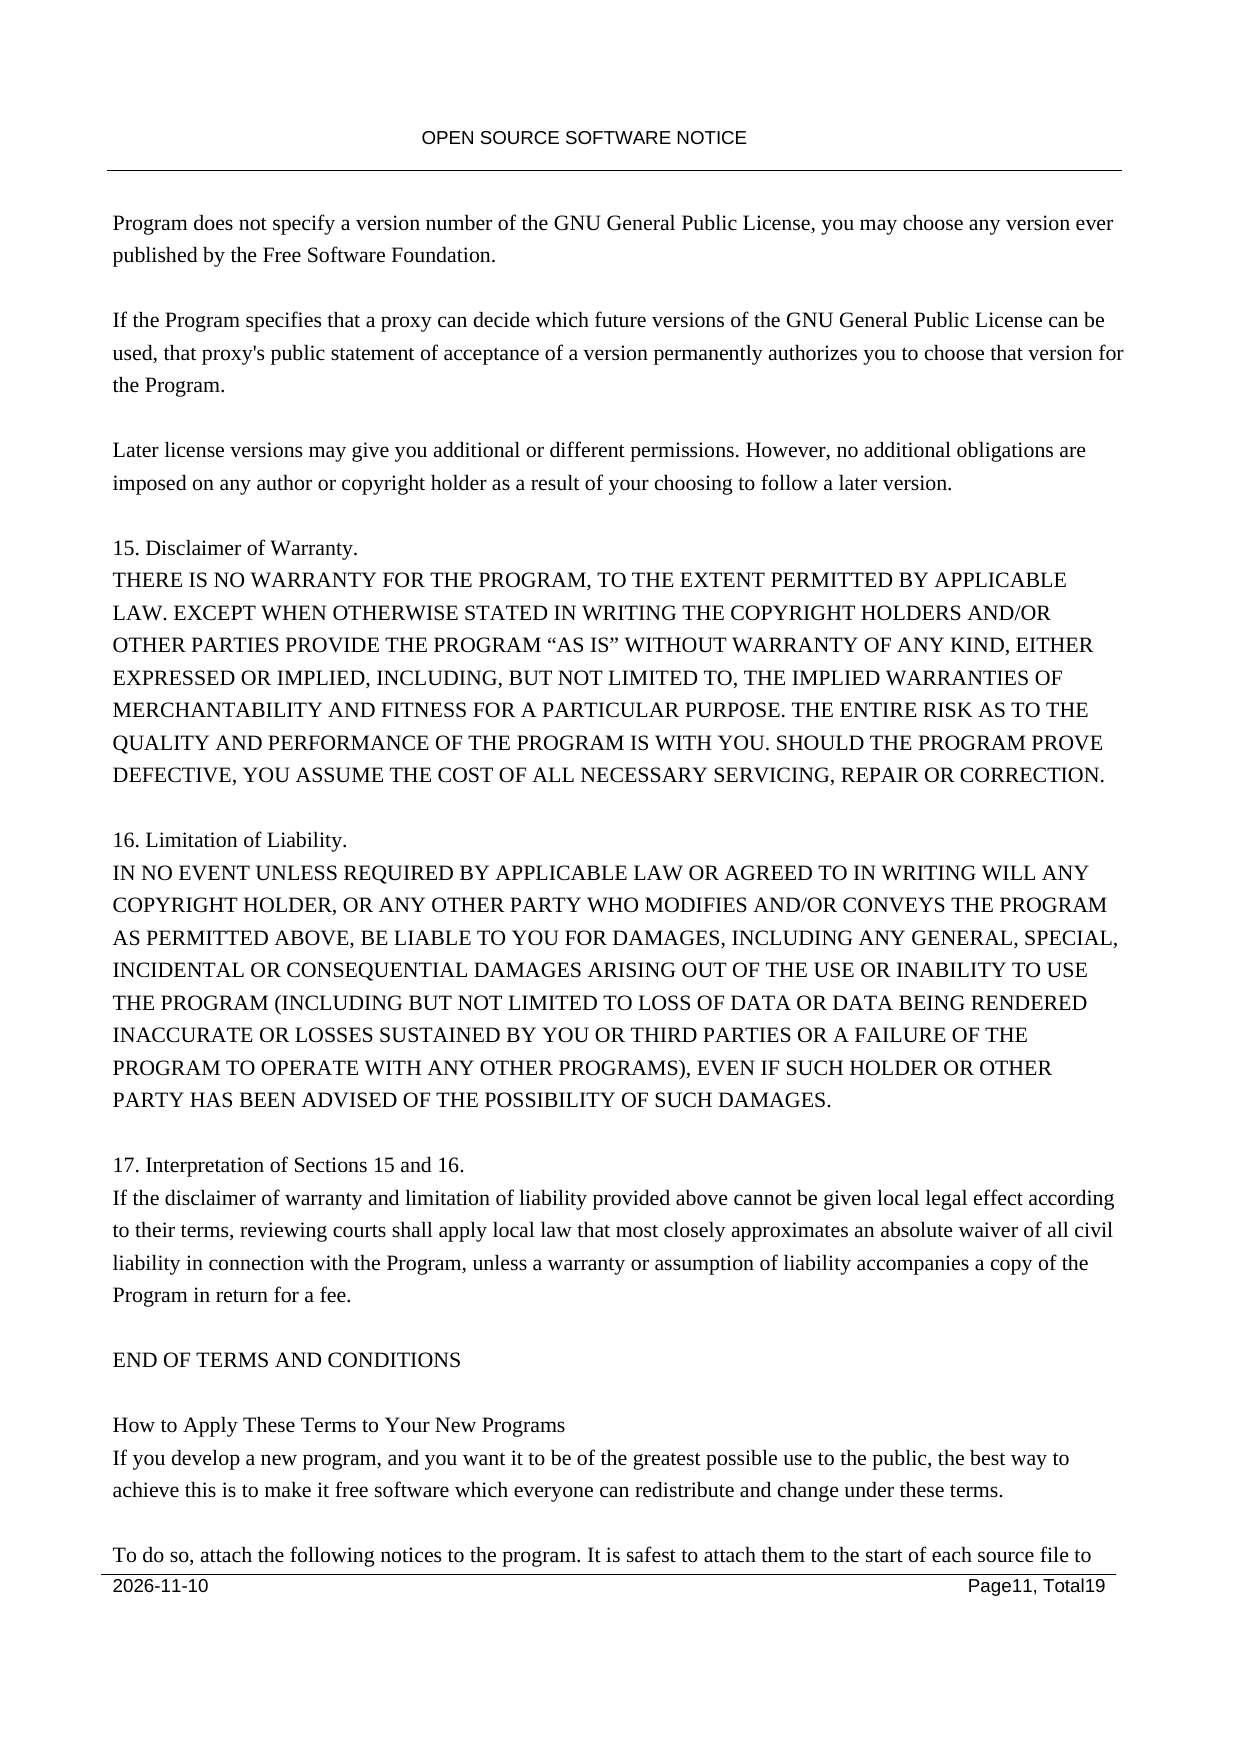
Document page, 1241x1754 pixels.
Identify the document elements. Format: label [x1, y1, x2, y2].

text [112, 206, 1128, 1571]
